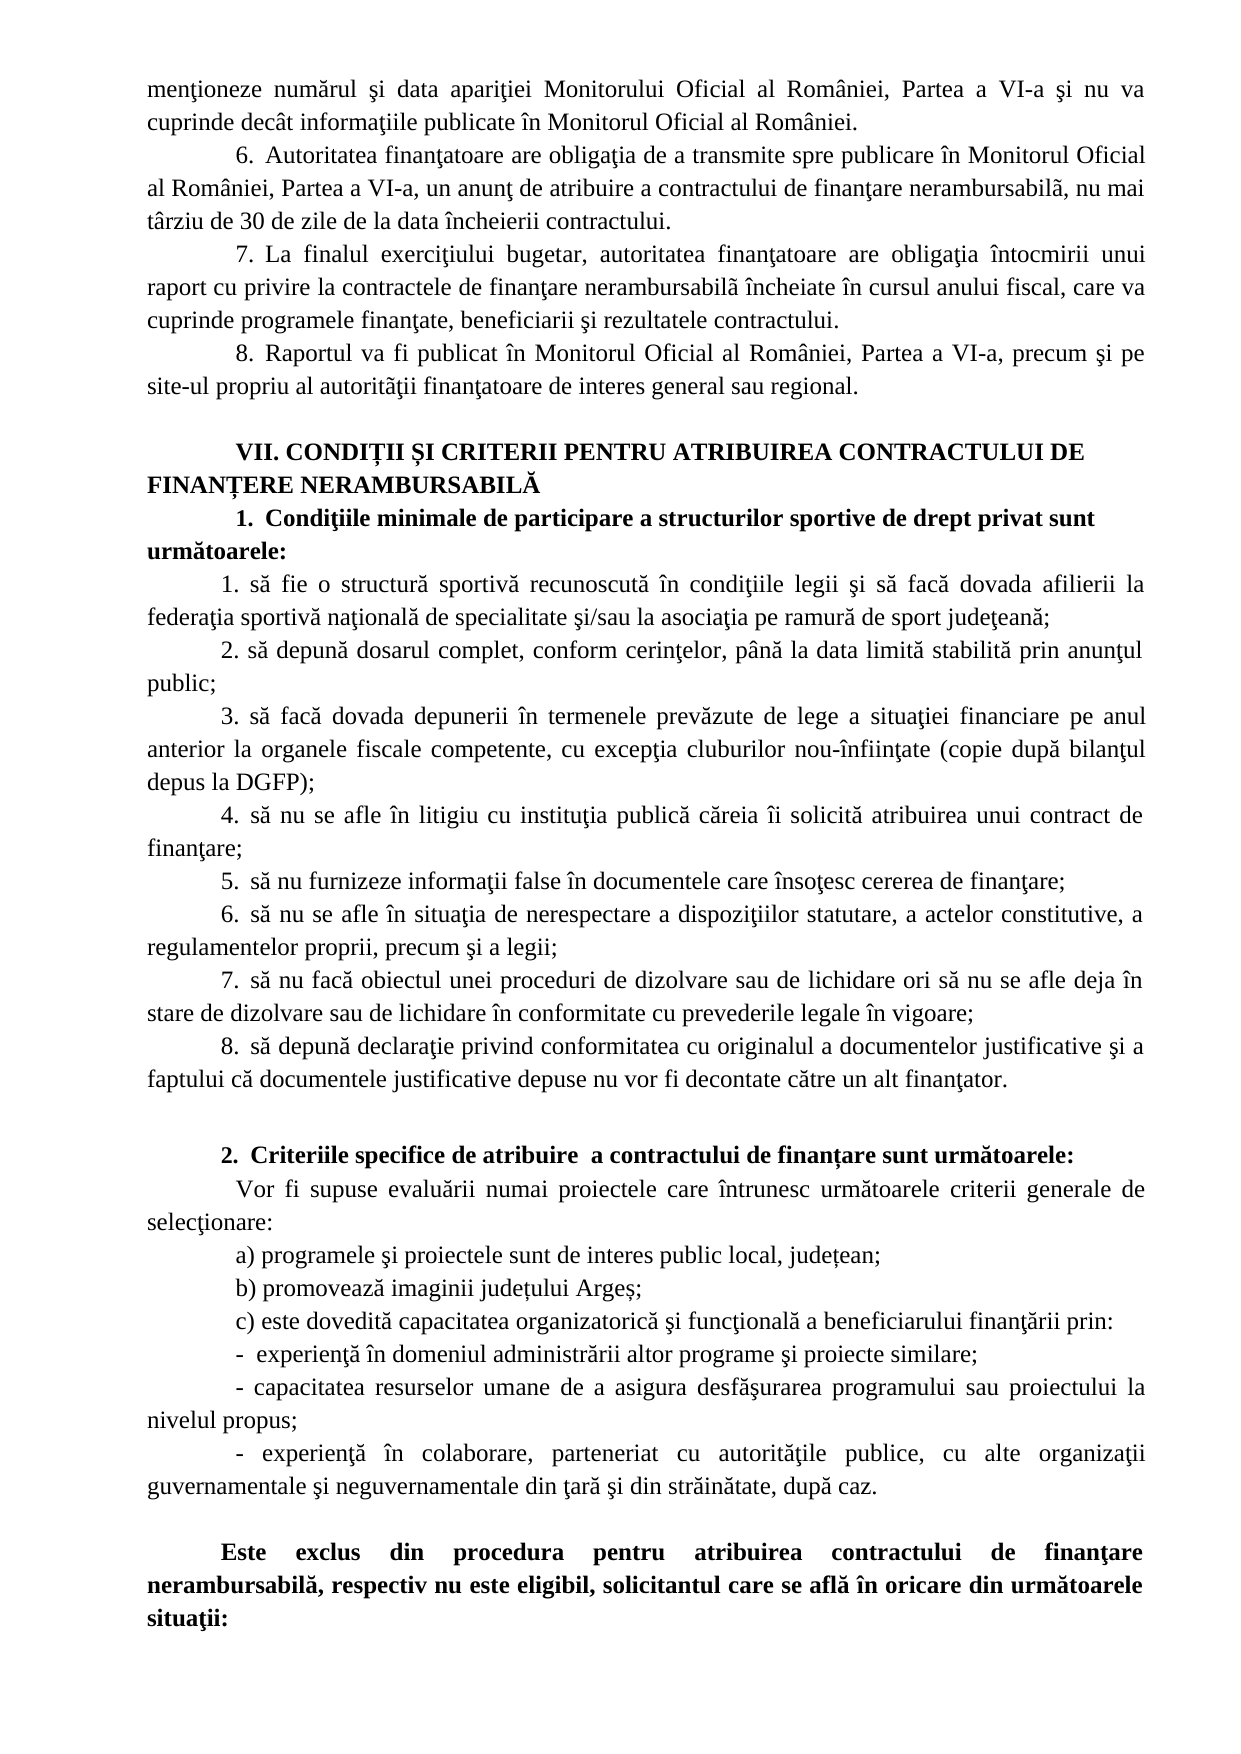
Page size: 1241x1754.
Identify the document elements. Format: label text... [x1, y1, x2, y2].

text 2. să depună dosarul complet, conform cerinţelor, până la data limită stabilită prin anunţul public; [147, 635, 1144, 697]
text VII. CONDIȚII ȘI CRITERII PENTRU ATRIBUIREA CONTRACTULUI DE FINANȚERE NERAMBURSABILĂ [147, 437, 1146, 499]
text c) este dovedită capacitatea organizatorică şi funcţională a beneficiarului finanţării prin: [235, 1306, 1146, 1334]
text 3. să facă dovada depunerii în termenele prevăzute de lege a situaţiei financiare pe anul anterior la organele fiscale competente, cu excepţia cluburilor nou-înfiinţate (copie după bilanţul depus la DGFP); [147, 701, 1146, 796]
text b) promovează imaginii județului Argeș; [235, 1273, 1146, 1301]
text - capacitatea resurselor umane de a asigura desfăşurarea programului sau proiectului la nivelul propus; [147, 1372, 1146, 1433]
text a) programele şi proiectele sunt de interes public local, județean; [235, 1240, 1146, 1268]
list să nu facă obiectul unei proceduri de dizolvare sau de lichidare ori să nu se afle deja în stare de dizolvare sau de lichidare în conformitate cu prevederile legale în vigoare; [147, 965, 1144, 1027]
list La finalul exerciţiului bugetar, autoritatea finanţatoare are obligaţia întocmirii unui raport cu privire la contractele de finanţare nerambursabilã încheiate în cursul anului fiscal, care va cuprinde programele finanţate, beneficiarii şi rezultatele contractului. [147, 239, 1146, 334]
text 1. să fie o structură sportivă recunoscută în condiţiile legii şi să facă dovada afilierii la federaţia sportivă naţională de specialitate şi/sau la asociaţia pe ramură de sport judeţeană; [147, 569, 1146, 631]
text Vor fi supuse evaluării numai proiectele care întrunesc următoarele criterii generale de selecţionare: [147, 1174, 1146, 1235]
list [147, 74, 1146, 136]
list Condiţiile minimale de participare a structurilor sportive de drept privat sunt următoarele: [147, 503, 1146, 565]
list Autoritatea finanţatoare are obligaţia de a transmite spre publicare în Monitorul Oficial al României, Partea a VI-a, un anunţ de atribuire a contractului de finanţare nerambursabilã, nu mai târziu de 30 de zile de la data încheierii contractului. [147, 140, 1146, 235]
text - experienţă în colaborare, parteneriat cu autorităţile publice, cu alte organizaţii guvernamentale şi neguvernamentale din ţară şi din străinătate, după caz. [147, 1438, 1146, 1499]
list Criteriile specifice de atribuire a contractului de finanțare sunt următoarele: [149, 1141, 1144, 1169]
list Raportul va fi publicat în Monitorul Oficial al României, Partea a VI-a, precum şi pe site-ul propriu al autoritãţii finanţatoare de interes general sau regional. [147, 338, 1146, 400]
text - experienţă în domeniul administrării altor programe şi proiecte similare; [221, 1339, 1146, 1367]
list să nu se afle în litigiu cu instituţia publică căreia îi solicită atribuirea unui contract de finanţare; [147, 800, 1144, 862]
text Este exclus din procedura pentru atribuirea contractului de finanţare nerambursabilă, respectiv nu este eligibil, solicitantul care se află în oricare din următoarele situaţii: [147, 1537, 1144, 1632]
list să nu furnizeze informaţii false în documentele care însoţesc cererea de finanţare; [147, 866, 1146, 895]
list să nu se afle în situaţia de nerespectare a dispoziţiilor statutare, a actelor constitutive, a regulamentelor proprii, precum şi a legii; [147, 899, 1144, 961]
list să depună declaraţie privind conformitatea cu originalul a documentelor justificative şi a faptului că documentele justificative depuse nu vor fi decontate către un alt finanţator. [147, 1031, 1144, 1093]
